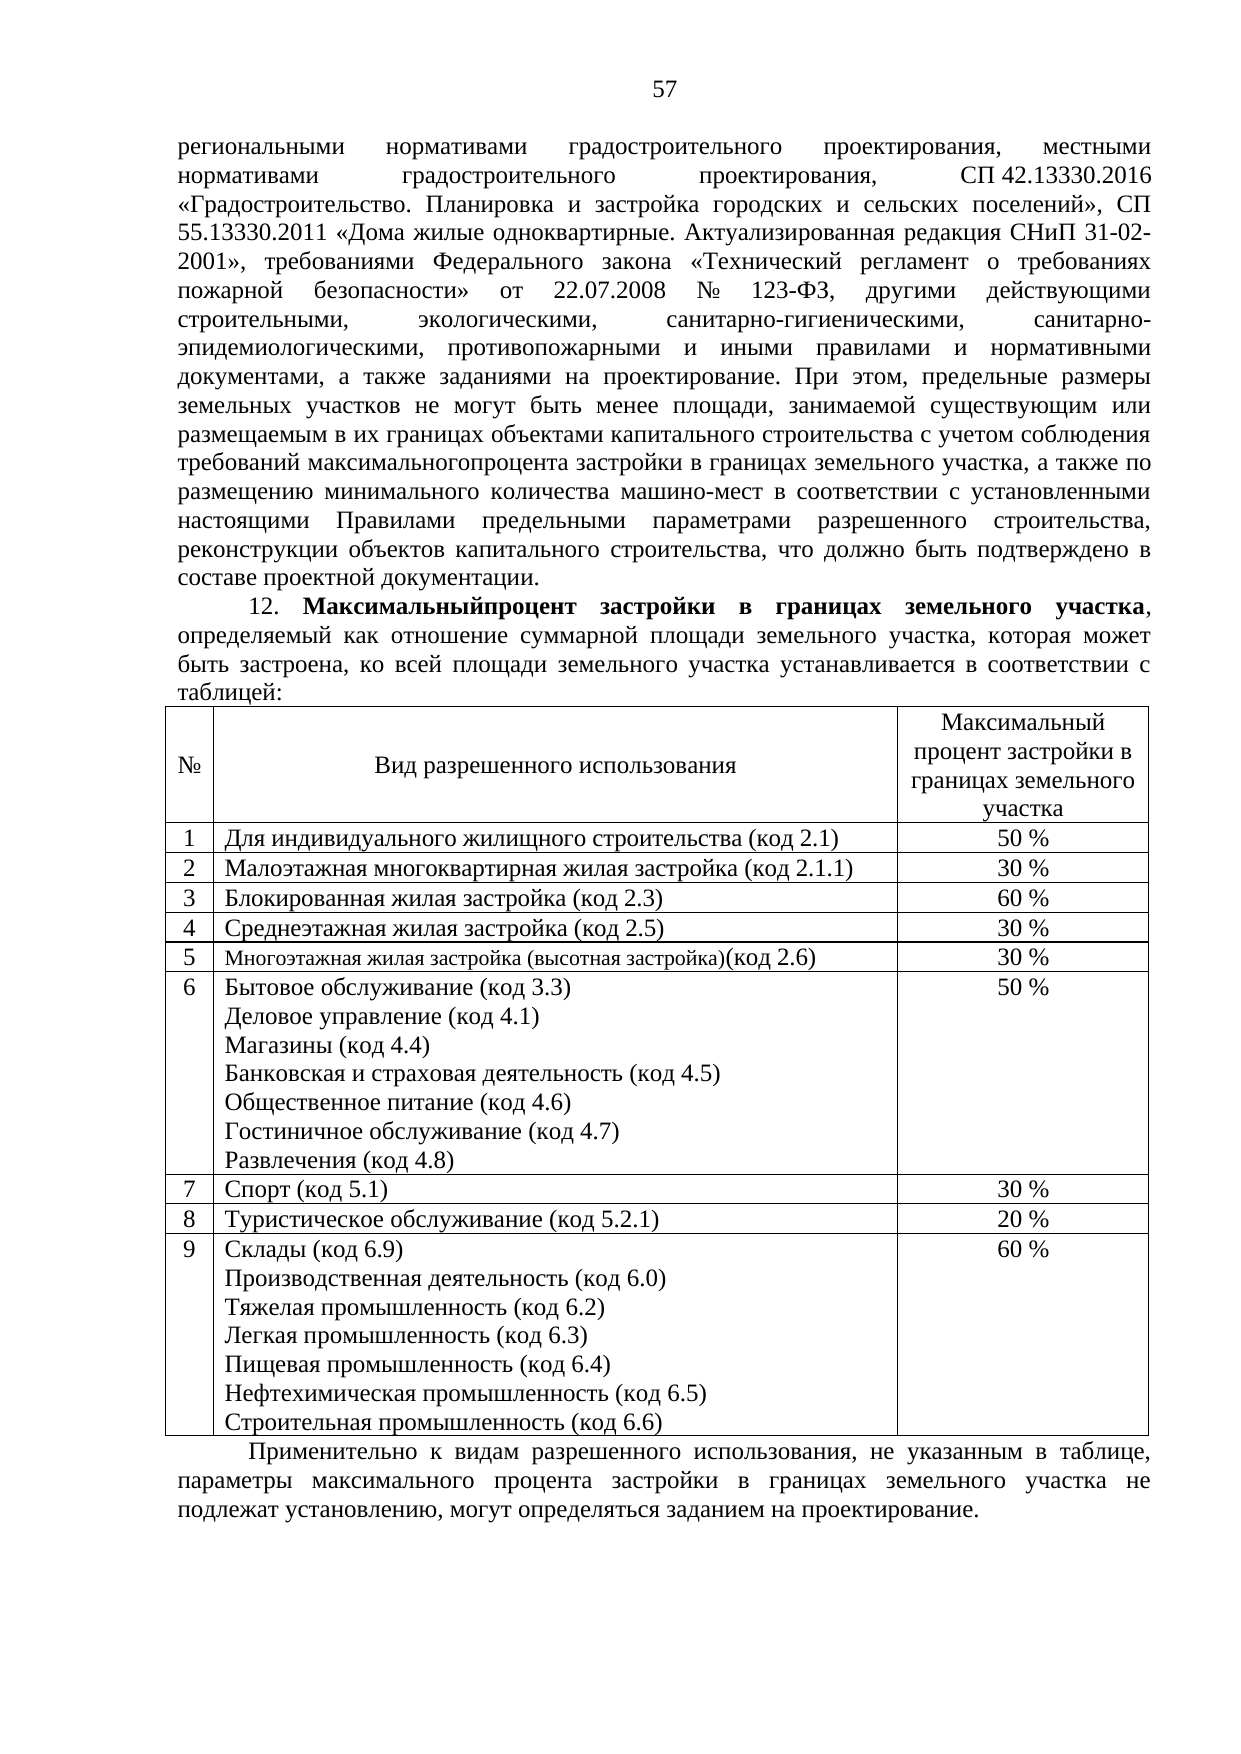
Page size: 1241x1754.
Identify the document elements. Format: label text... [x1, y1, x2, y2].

table_cell Многоэтажная жилая застройка (высотная застройка)(код 2.6) [214, 943, 897, 971]
table_cell 20 % [898, 1204, 1148, 1233]
table_cell 30 % [898, 913, 1148, 941]
table_cell Бытовое обслуживание (код 3.3) Деловое управление (код 4.1) Магазины (код 4.4) Банковская и страховая деятельность (код 4.5) Общественное питание (код 4.6) Гостиничное обслуживание (код 4.7) Развлечения (код 4.8) [214, 972, 897, 1173]
text 12. Максимальныйпроцент застройки в границах земельного участка, определяемый как отношение суммарной площади земельного участка, которая может быть застроена, ко всей площади земельного участка устанавливается в соответствии с таблицей: [177, 591, 1152, 706]
table_cell 2 [166, 853, 213, 882]
table_cell 7 [166, 1175, 213, 1203]
table_cell 3 [166, 883, 213, 912]
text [177, 131, 1152, 591]
table_cell 4 [166, 913, 213, 941]
table_cell Блокированная жилая застройка (код 2.3) [214, 883, 897, 912]
table_header № [166, 707, 213, 822]
table_header Максимальный процент застройки в границах земельного участка [898, 707, 1148, 822]
table_cell 60 % [898, 883, 1148, 912]
table_cell 30 % [898, 853, 1148, 882]
table_cell Туристическое обслуживание (код 5.2.1) [214, 1204, 897, 1233]
table_cell Малоэтажная многоквартирная жилая застройка (код 2.1.1) [214, 853, 897, 882]
table_header Вид разрешенного использования [214, 707, 897, 822]
table_cell 5 [166, 943, 213, 971]
table_cell 8 [166, 1204, 213, 1233]
table_cell 50 % [898, 823, 1148, 852]
table_cell Спорт (код 5.1) [214, 1175, 897, 1203]
table_cell 30 % [898, 943, 1148, 971]
table_cell 60 % [898, 1234, 1148, 1435]
table_cell 9 [166, 1234, 213, 1435]
table_cell Для индивидуального жилищного строительства (код 2.1) [214, 823, 897, 852]
table_cell 50 % [898, 972, 1148, 1173]
table_cell 6 [166, 972, 213, 1173]
table_cell Склады (код 6.9) Производственная деятельность (код 6.0) Тяжелая промышленность (код 6.2) Легкая промышленность (код 6.3) Пищевая промышленность (код 6.4) Нефтехимическая промышленность (код 6.5) Строительная промышленность (код 6.6) [214, 1234, 897, 1435]
table_cell Среднеэтажная жилая застройка (код 2.5) [214, 913, 897, 941]
text Применительно к видам разрешенного использования, не указанным в таблице, параметры максимального процента застройки в границах земельного участка не подлежат установлению, могут определяться заданием на проектирование. [177, 1436, 1152, 1523]
table_cell 1 [166, 823, 213, 852]
table_cell 30 % [898, 1175, 1148, 1203]
